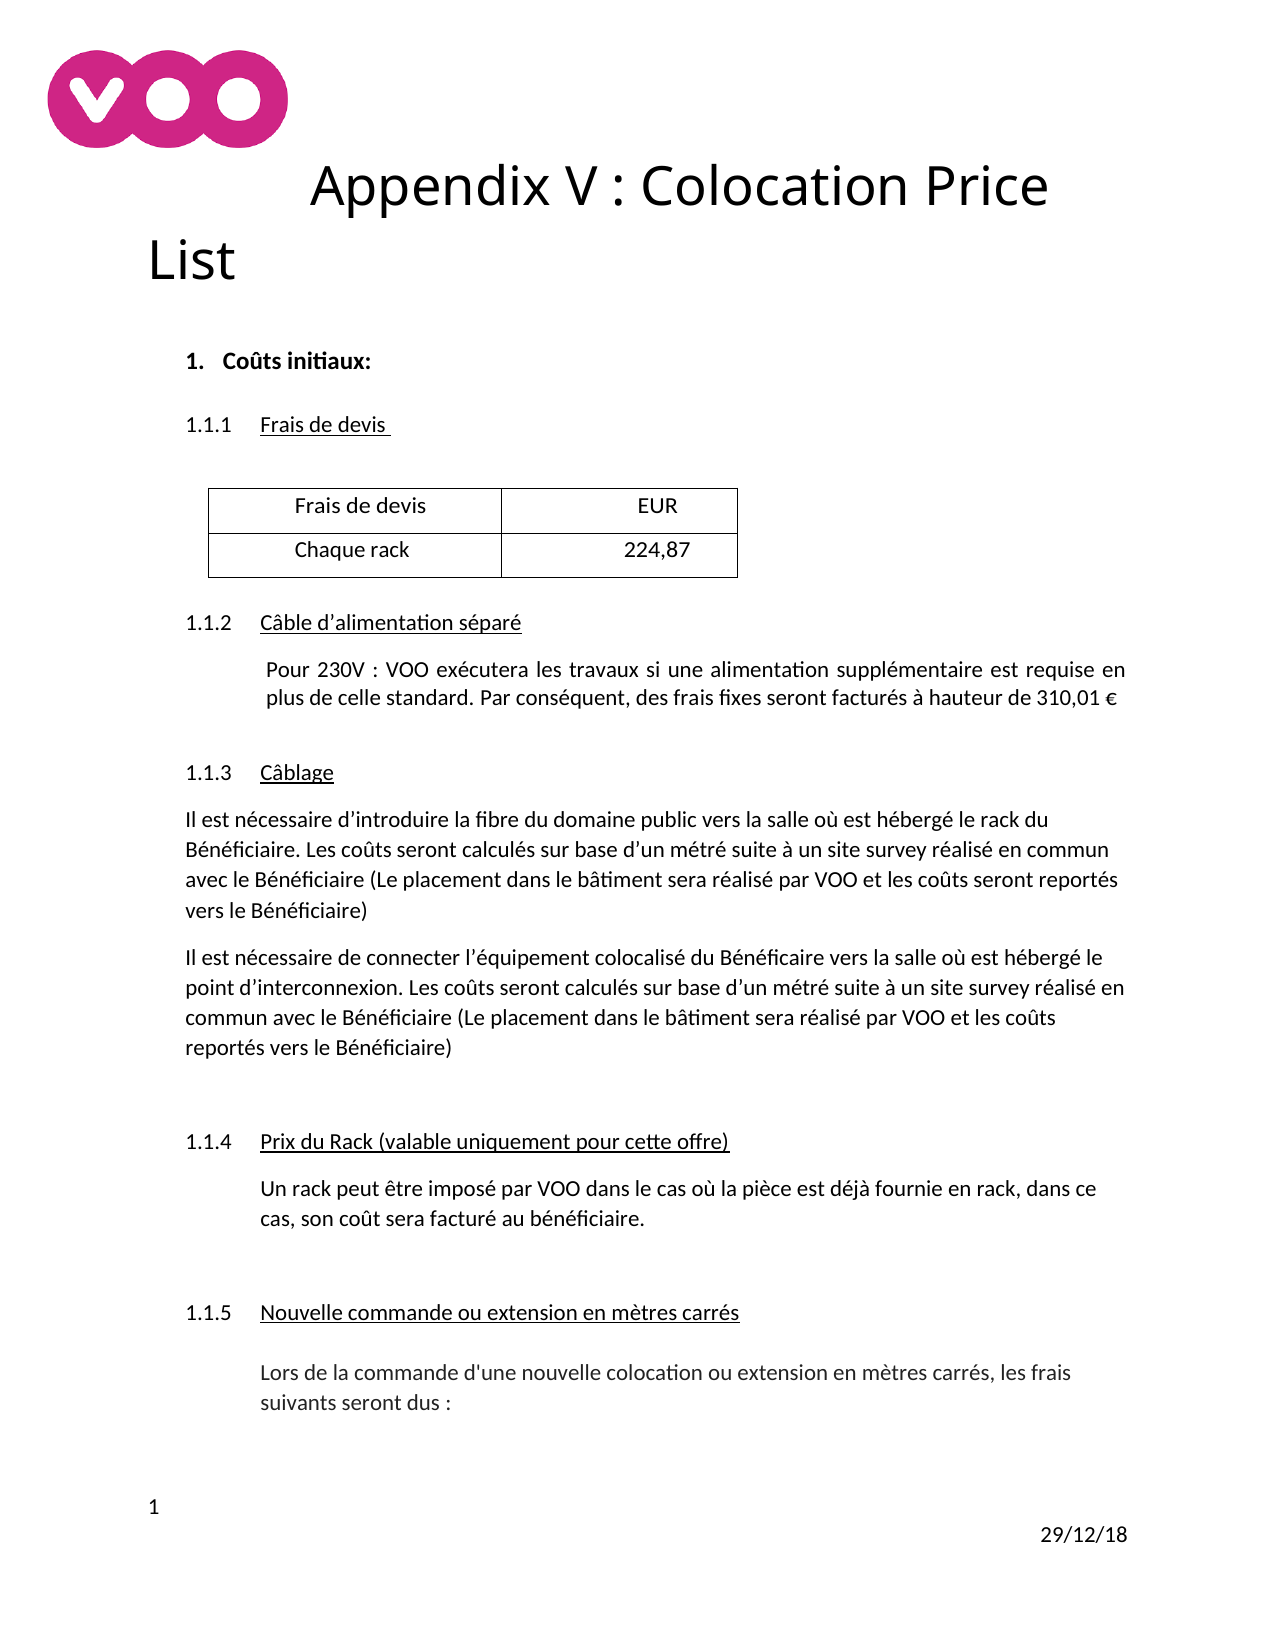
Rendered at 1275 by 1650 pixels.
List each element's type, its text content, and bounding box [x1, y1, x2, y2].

list Câblage [185, 758, 1127, 786]
list Coûts initiaux: [185, 345, 1127, 375]
text Appendix V : Colocation Price List [148, 148, 1127, 295]
text Pour 230V : VOO exécutera les travaux si une alimentation supplémentaire est requise en plus de celle standard. Par conséquent, des frais fixes seront facturés à hauteur de 310,01 € [266, 655, 1127, 711]
list Câble d’alimentation séparé [185, 608, 1127, 637]
text Il est nécessaire de connecter l’équipement colocalisé du Bénéficaire vers la salle où est hébergé le point d’interconnexion. Les coûts seront calculés sur base d’un métré suite à un site survey réalisé en commun avec le Bénéficiaire (Le placement dans le bâtiment sera réalisé par VOO et les coûts reportés vers le Bénéficiaire) [185, 943, 1127, 1061]
list Frais de devis [185, 411, 1127, 439]
table_header EUR [502, 489, 737, 533]
picture [43, 50, 292, 148]
text Un rack peut être imposé par VOO dans le cas où la pièce est déjà fournie en rack, dans ce cas, son coût sera facturé au bénéficiaire. [260, 1174, 1127, 1232]
table_cell 224,87 [502, 534, 737, 577]
table_header Frais de devis [209, 489, 501, 533]
list Lors de la commande d'une nouvelle colocation ou extension en mètres carrés, les frais suivants seront dus : [260, 1358, 1127, 1417]
table_cell Chaque rack [209, 534, 501, 577]
list Nouvelle commande ou extension en mètres carrés [185, 1298, 1127, 1326]
text Il est nécessaire d’introduire la fibre du domaine public vers la salle où est hébergé le rack du Bénéficiaire. Les coûts seront calculés sur base d’un métré suite à un site survey réalisé en commun avec le Bénéficiaire (Le placement dans le bâtiment sera réalisé par VOO et les coûts seront reportés vers le Bénéficiaire) [185, 805, 1127, 924]
list Prix du Rack (valable uniquement pour cette offre) [185, 1127, 1127, 1155]
